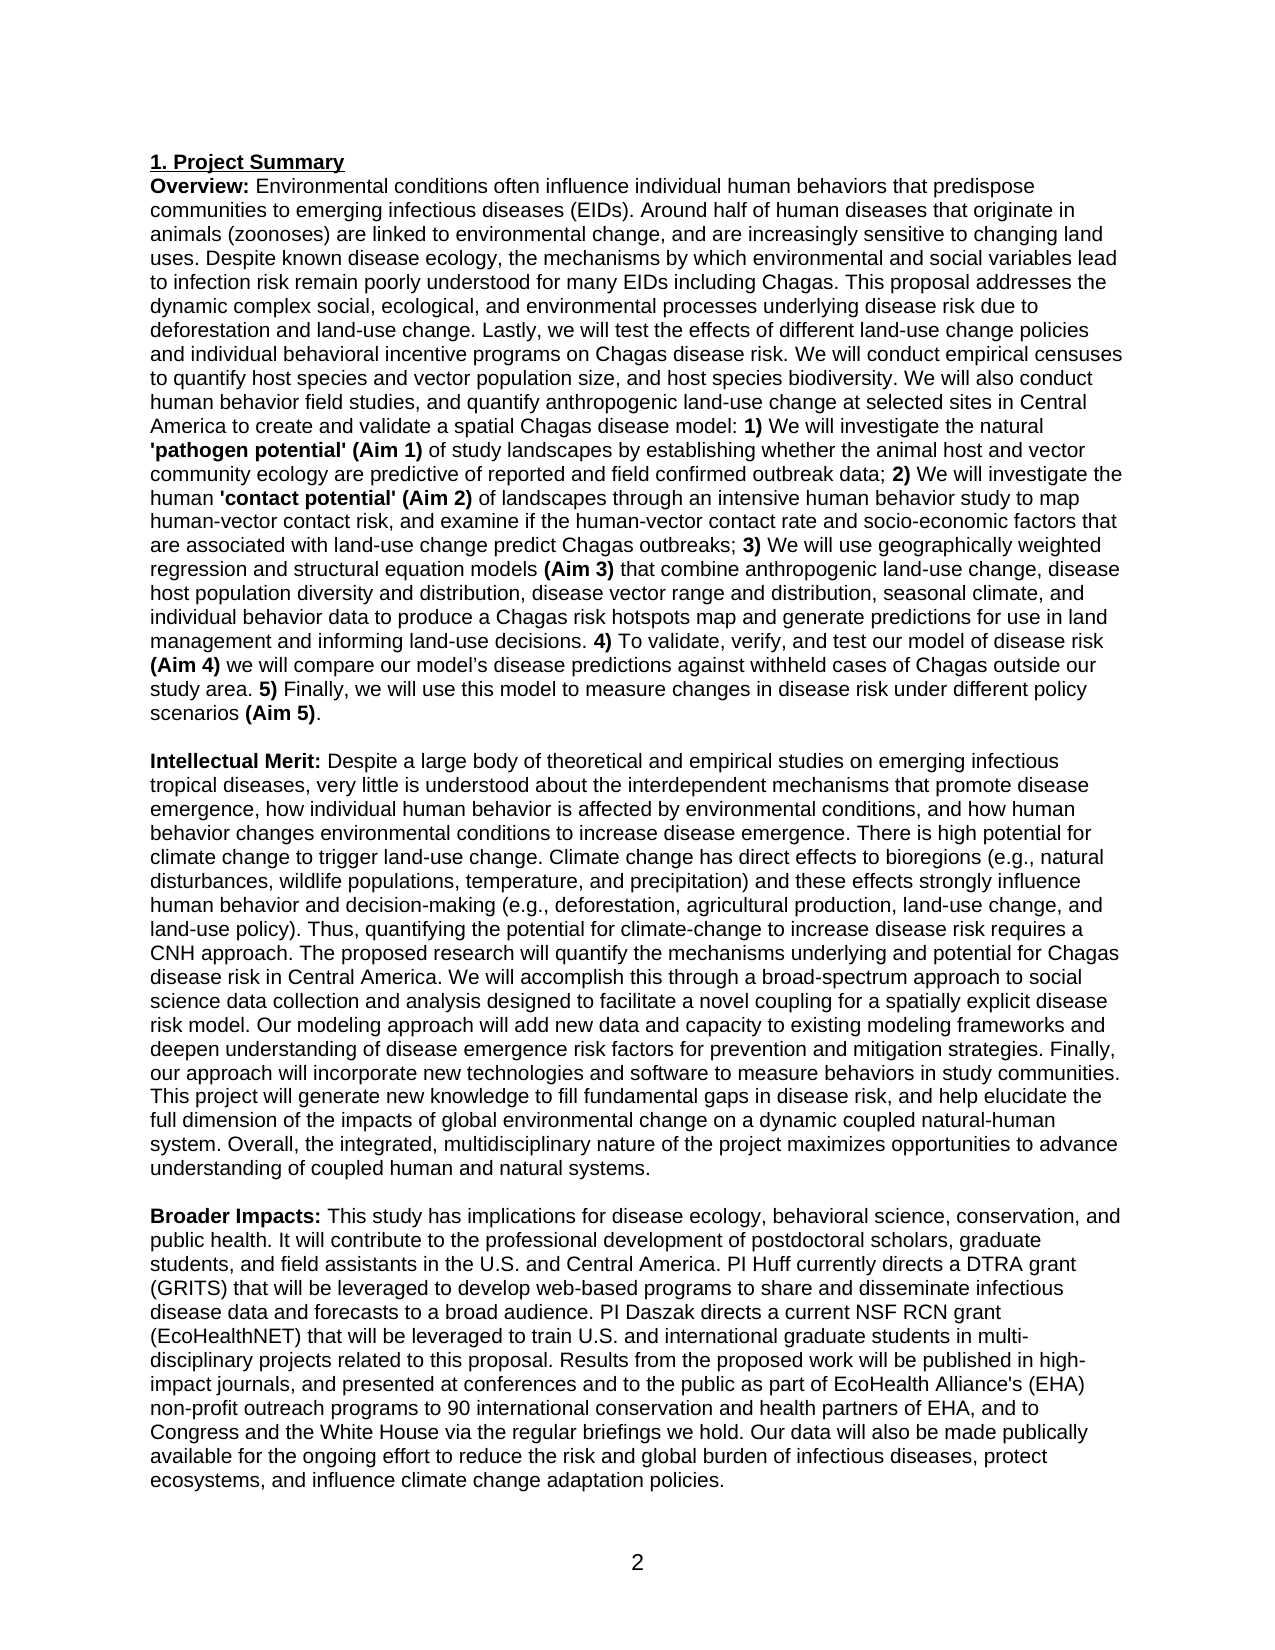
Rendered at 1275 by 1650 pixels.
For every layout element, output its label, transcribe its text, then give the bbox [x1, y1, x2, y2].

text 1. Project Summary [150, 150, 1125, 174]
text Intellectual Merit: Despite a large body of theoretical and empirical studies on emerging infectious tropical diseases, very little is understood about the interdependent mechanisms that promote disease emergence, how individual human behavior is affected by environmental conditions, and how human behavior changes environmental conditions to increase disease emergence. There is high potential for climate change to trigger land-use change. Climate change has direct effects to bioregions (e.g., natural disturbances, wildlife populations, temperature, and precipitation) and these effects strongly influence human behavior and decision-making (e.g., deforestation, agricultural production, land-use change, and land-use policy). Thus, quantifying the potential for climate-change to increase disease risk requires a CNH approach. The proposed research will quantify the mechanisms underlying and potential for Chagas disease risk in Central America. We will accomplish this through a broad-spectrum approach to social science data collection and analysis designed to facilitate a novel coupling for a spatially explicit disease risk model. Our modeling approach will add new data and capacity to existing modeling frameworks and deepen understanding of disease emergence risk factors for prevention and mitigation strategies. Finally, our approach will incorporate new technologies and software to measure behaviors in study communities. This project will generate new knowledge to fill fundamental gaps in disease risk, and help elucidate the full dimension of the impacts of global environmental change on a dynamic coupled natural-human system. Overall, the integrated, multidisciplinary nature of the project maximizes opportunities to advance understanding of coupled human and natural systems. [150, 749, 1125, 1180]
text Overview: Environmental conditions often influence individual human behaviors that predispose communities to emerging infectious diseases (EIDs). Around half of human diseases that originate in animals (zoonoses) are linked to environmental change, and are increasingly sensitive to changing land uses. Despite known disease ecology, the mechanisms by which environmental and social variables lead to infection risk remain poorly understood for many EIDs including Chagas. This proposal addresses the dynamic complex social, ecological, and environmental processes underlying disease risk due to deforestation and land-use change. Lastly, we will test the effects of different land-use change policies and individual behavioral incentive programs on Chagas disease risk. We will conduct empirical censuses to quantify host species and vector population size, and host species biodiversity. We will also conduct human behavior field studies, and quantify anthropogenic land-use change at selected sites in Central America to create and validate a spatial Chagas disease model: 1) We will investigate the natural 'pathogen potential' (Aim 1) of study landscapes by establishing whether the animal host and vector community ecology are predictive of reported and field confirmed outbreak data; 2) We will investigate the human 'contact potential' (Aim 2) of landscapes through an intensive human behavior study to map human-vector contact risk, and examine if the human-vector contact rate and socio-economic factors that are associated with land-use change predict Chagas outbreaks; 3) We will use geographically weighted regression and structural equation models (Aim 3) that combine anthropogenic land-use change, disease host population diversity and distribution, disease vector range and distribution, seasonal climate, and individual behavior data to produce a Chagas risk hotspots map and generate predictions for use in land management and informing land-use decisions. 4) To validate, verify, and test our model of disease risk (Aim 4) we will compare our model’s disease predictions against withheld cases of Chagas outside our study area. 5) Finally, we will use this model to measure changes in disease risk under different policy scenarios (Aim 5). [150, 174, 1125, 725]
text Broader Impacts: This study has implications for disease ecology, behavioral science, conservation, and public health. It will contribute to the professional development of postdoctoral scholars, graduate students, and field assistants in the U.S. and Central America. PI Huff currently directs a DTRA grant (GRITS) that will be leveraged to develop web-based programs to share and disseminate infectious disease data and forecasts to a broad audience. PI Daszak directs a current NSF RCN grant (EcoHealthNET) that will be leveraged to train U.S. and international graduate students in multi-disciplinary projects related to this proposal. Results from the proposed work will be published in high-impact journals, and presented at conferences and to the public as part of EcoHealth Alliance's (EHA) non-profit outreach programs to 90 international conservation and health partners of EHA, and to Congress and the White House via the regular briefings we hold. Our data will also be made publically available for the ongoing effort to reduce the risk and global burden of infectious diseases, protect ecosystems, and influence climate change adaptation policies. [150, 1204, 1125, 1492]
